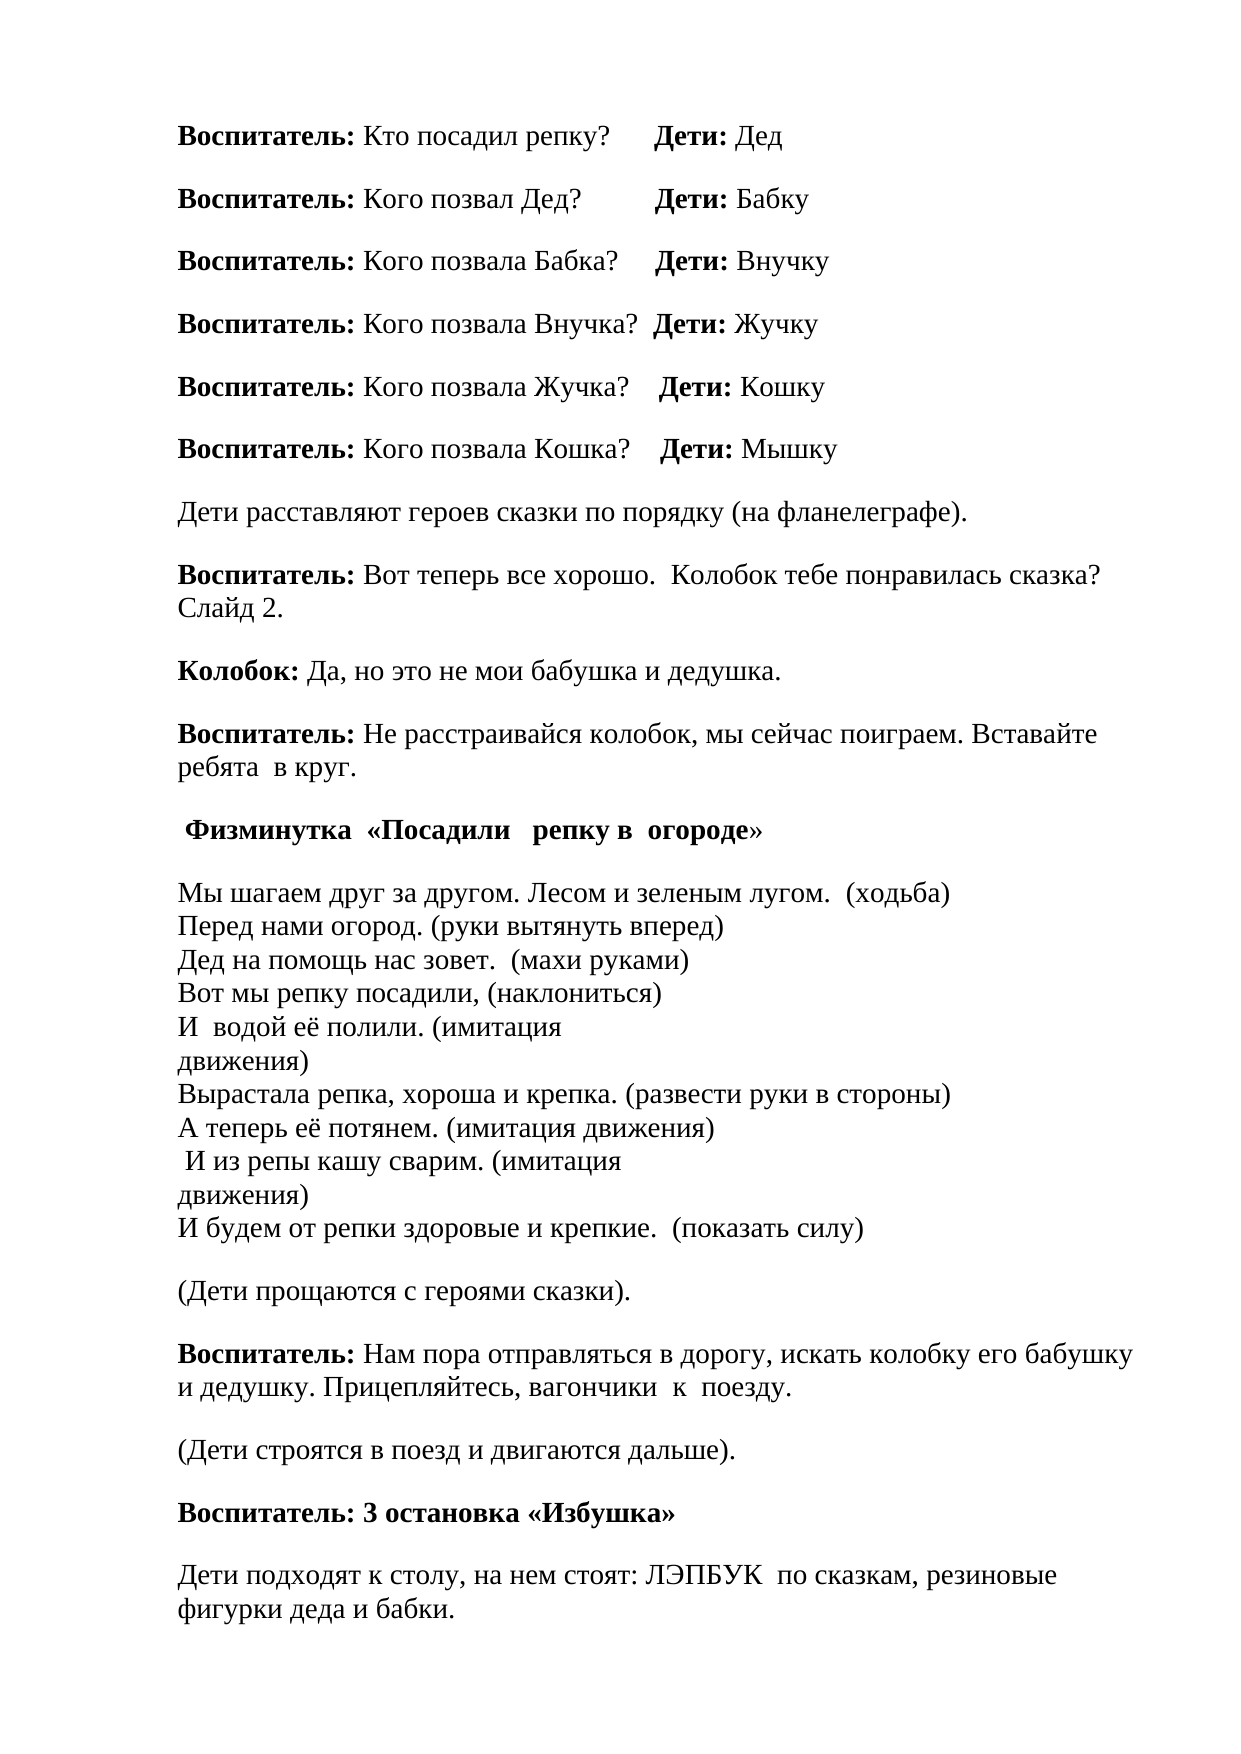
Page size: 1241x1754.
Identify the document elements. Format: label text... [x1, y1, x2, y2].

text Воспитатель: Кого позвала Жучка? Дети: Кошку [177, 369, 1152, 402]
text Вот мы репку посадили, (наклониться) [177, 976, 1152, 1009]
text Колобок: Да, но это не мои бабушка и дедушка. [177, 653, 1152, 687]
text Вырастала репка, хороша и крепка. (развести руки в стороны) А теперь её потянем. (имитация движения) [177, 1076, 1152, 1143]
text Воспитатель: Нам пора отправляться в дорогу, искать колобку его бабушку и дедушку. Прицепляйтесь, вагончики к поезду. [177, 1336, 1152, 1403]
text И будем от репки здоровые и крепкие. (показать силу) [177, 1210, 1152, 1244]
text Воспитатель: Кого позвала Внучка? Дети: Жучку [177, 306, 1152, 340]
text Дети расставляют героев сказки по порядку (на фланелеграфе). [177, 494, 1152, 528]
text Дед на помощь нас зовет. (махи руками) [177, 942, 1152, 976]
text Воспитатель: Не расстраивайся колобок, мы сейчас поиграем. Вставайте ребята в круг. [177, 716, 1152, 783]
text Воспитатель: Кого позвал Дед? Дети: Бабку [177, 181, 1152, 214]
text Воспитатель: Кого позвала Бабка? Дети: Внучку [177, 243, 1152, 277]
text Физминутка «Посадили репку в огороде» [177, 812, 1152, 846]
text (Дети строятся в поезд и двигаются дальше). [177, 1432, 1152, 1466]
text (Дети прощаются с героями сказки). [177, 1273, 1152, 1307]
text И из репы кашу сварим. (имитация движения) [177, 1143, 1152, 1210]
text Перед нами огород. (руки вытянуть вперед) [177, 908, 1152, 942]
text Воспитатель: Кто посадил репку? Дети: Дед [177, 118, 1152, 152]
text Воспитатель: Вот теперь все хорошо. Колобок тебе понравилась сказка? Слайд 2. [177, 557, 1152, 624]
text И водой её полили. (имитация движения) [177, 1009, 1152, 1076]
text Воспитатель: 3 остановка «Избушка» [177, 1495, 1152, 1528]
text Воспитатель: Кого позвала Кошка? Дети: Мышку [177, 432, 1152, 465]
text Дети подходят к столу, на нем стоят: ЛЭПБУК по сказкам, резиновые фигурки деда и бабки. [177, 1557, 1152, 1624]
text Мы шагаем друг за другом. Лесом и зеленым лугом. (ходьба) [177, 875, 1152, 908]
